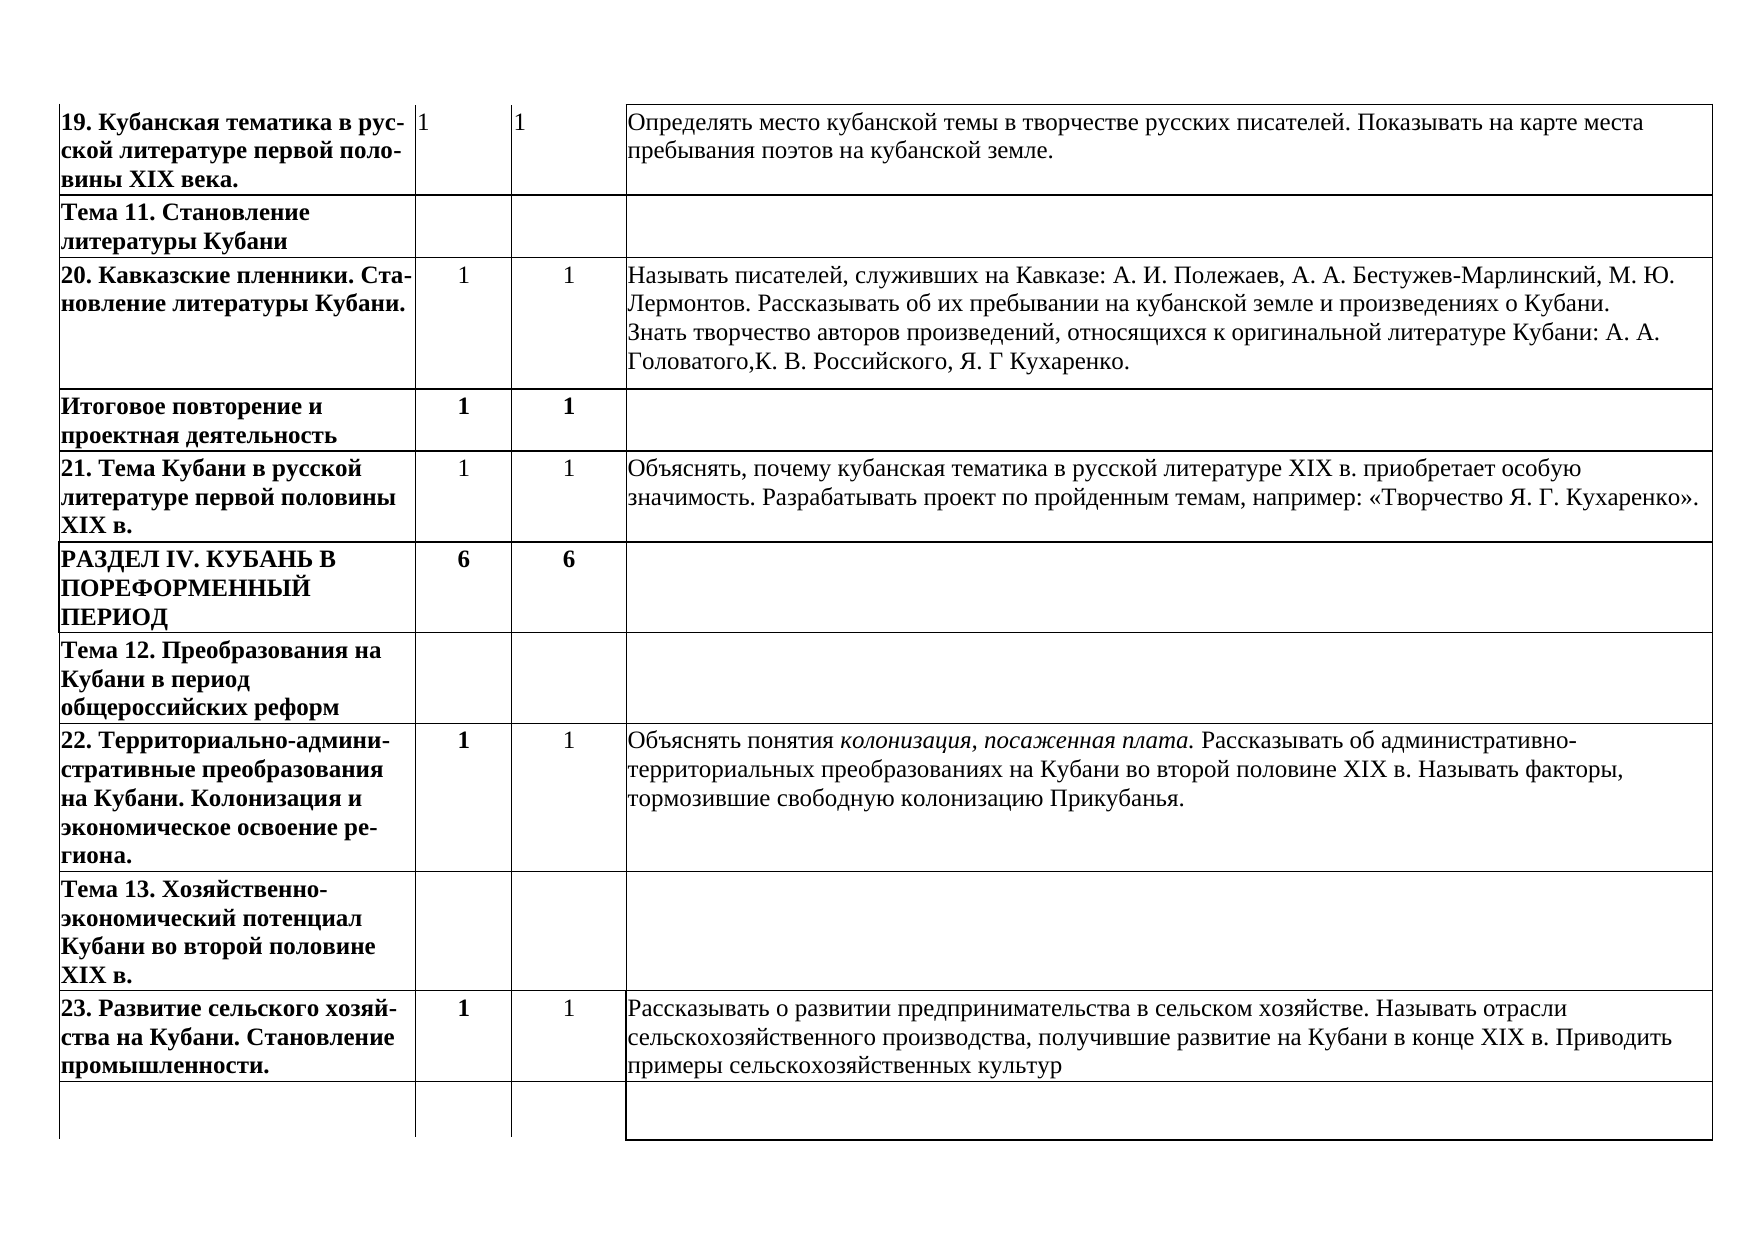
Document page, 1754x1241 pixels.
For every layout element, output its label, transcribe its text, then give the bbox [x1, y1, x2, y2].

table_cell 1 [416, 390, 511, 450]
table_cell [627, 872, 1712, 990]
table_cell [627, 543, 1712, 632]
table_cell Рассказывать о развитии предпринимательства в сельском хозяйстве. Называть отрасли сельскохозяйственного производства, получившие развитие на Кубани в конце XIX в. Приводить примеры сельскохозяйственных культур [627, 991, 1712, 1081]
table_cell Тема 11. Становление литературы Кубани [60, 196, 415, 257]
table_cell 1 [512, 258, 626, 388]
table_cell Итоговое повторение и проектная деятельность [60, 390, 415, 450]
table_cell [627, 196, 1712, 257]
table_cell [512, 1082, 625, 1139]
table_cell 1 [512, 452, 626, 541]
table_cell 1 [416, 258, 511, 388]
table_cell 1 [416, 452, 511, 541]
table_cell [416, 633, 511, 723]
table_cell Объяснять, почему кубанская тематика в русской литературе XIX в. приобретает особую значимость. Разрабатывать проект по пройденным темам, например: «Творчество Я. Г. Кухаренко». [627, 452, 1712, 541]
table_cell 1 [512, 724, 626, 871]
table_cell [416, 196, 511, 257]
table_cell [627, 633, 1712, 723]
table_cell 19. Кубанская тематика в русской литературе первой половины XIX века. [60, 104, 415, 194]
table_cell 1 [512, 991, 625, 1081]
table_cell [627, 390, 1712, 450]
table_cell [416, 872, 511, 990]
table_cell 22. Территориально-административные преобразования на Кубани. Колонизация и экономическое освоение региона. [60, 724, 415, 871]
table_cell [415, 1082, 512, 1139]
table_cell [512, 633, 626, 723]
table_cell [627, 1082, 1712, 1139]
table_cell [512, 872, 626, 990]
table_cell 6 [512, 543, 626, 632]
table_cell РАЗДЕЛ IV. КУБАНЬ В ПОРЕФОРМЕННЫЙ ПЕРИОД [60, 543, 415, 632]
table_cell 1 [512, 390, 626, 450]
table_cell Объяснять понятия колонизация, посаженная плата. Рассказывать об административно-территориальных преобразованиях на Кубани во второй половине XIX в. Называть факторы, тормозившие свободную колонизацию Прикубанья. [627, 724, 1712, 871]
table_cell [60, 1082, 415, 1139]
table_cell Тема 13. Хозяйственно-экономический потенциал Кубани во второй половине XIX в. [60, 872, 415, 990]
table_cell 1 [416, 991, 511, 1081]
table_cell 1 [416, 724, 511, 871]
table_cell 20. Кавказские пленники. Становление литературы Кубани. [60, 258, 415, 388]
table_cell Тема 12. Преобразования на Кубани в период общероссийских реформ [60, 633, 415, 723]
table_cell 6 [416, 543, 511, 632]
table_cell Определять место кубанской темы в творчестве русских писателей. Показывать на карте места пребывания поэтов на кубанской земле. [627, 105, 1712, 194]
table_cell 1 [512, 104, 626, 194]
table_cell [512, 196, 626, 257]
table_cell 21. Тема Кубани в русской литературе первой половины XIX в. [60, 452, 415, 541]
table_cell 1 [415, 104, 512, 194]
table_cell 23. Развитие сельского хозяйства на Кубани. Становление промышленности. [60, 991, 415, 1081]
table_cell Называть писателей, служивших на Кавказе: А. И. Полежаев, А. А. Бестужев-Марлинский, М. Ю. Лермонтов. Рассказывать об их пребывании на кубанской земле и произведениях о Кубани. Знать творчество авторов произведений, относящихся к оригинальной литературе Кубани: А. А. Головатого,К. В. Российского, Я. Г Кухаренко. [627, 258, 1712, 388]
